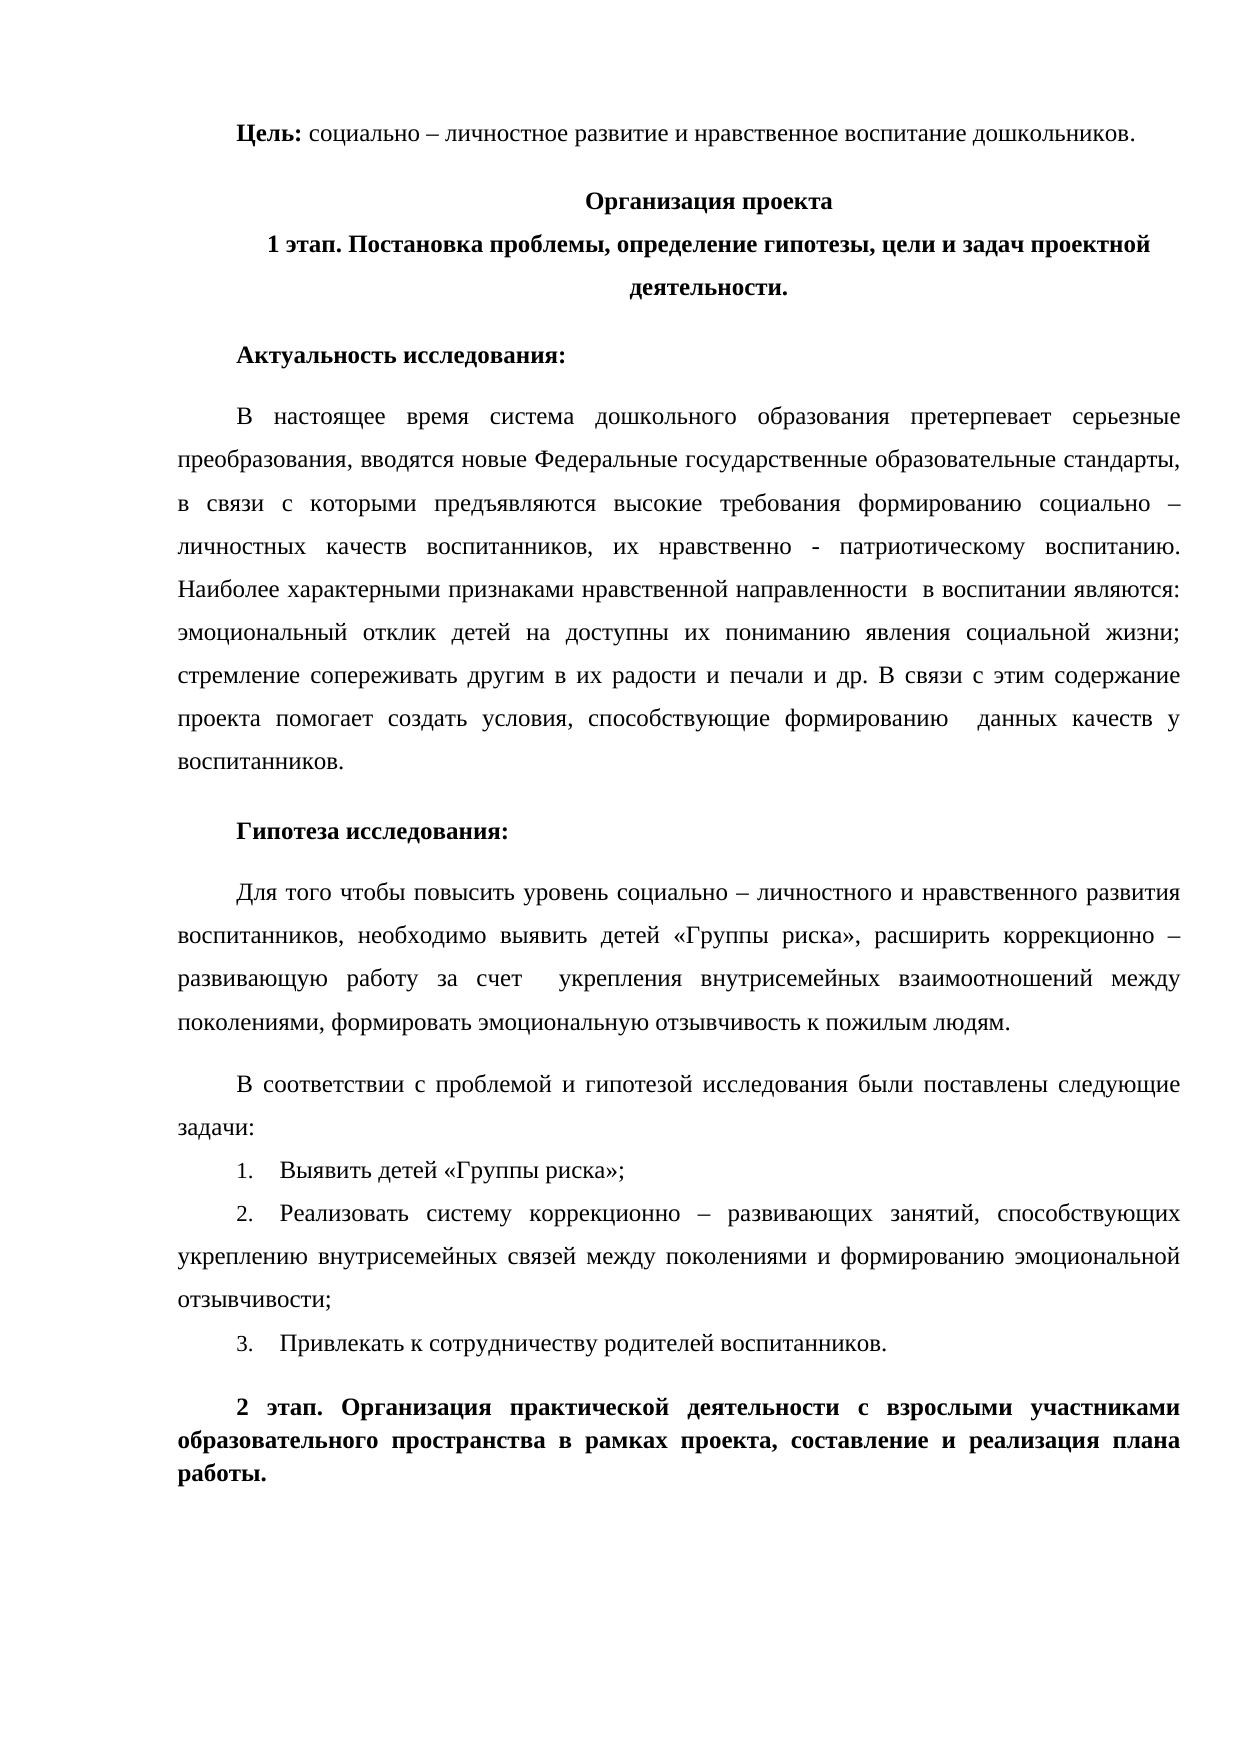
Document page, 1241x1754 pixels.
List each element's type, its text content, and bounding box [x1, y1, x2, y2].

text Для того чтобы повысить уровень социально – личностного и нравственного развития воспитанников, необходимо выявить детей «Группы риска», расширить коррекционно – развивающую работу за счет укрепления внутрисемейных взаимоотношений между поколениями, формировать эмоциональную отзывчивость к пожилым людям. [177, 877, 1181, 1035]
list Привлекать к сотрудничеству родителей воспитанников. [177, 1328, 1181, 1356]
text В настоящее время система дошкольного образования претерпевает серьезные преобразования, вводятся новые Федеральные государственные образовательные стандарты, в связи с которыми предъявляются высокие требования формированию социально – личностных качеств воспитанников, их нравственно - патриотическому воспитанию. Наиболее характерными признаками нравственной направленности в воспитании являются: эмоциональный отклик детей на доступны их пониманию явления социальной жизни; стремление сопереживать другим в их радости и печали и др. В связи с этим содержание проекта помогает создать условия, способствующие формированию данных качеств у воспитанников. [177, 401, 1181, 775]
text 1 этап. Постановка проблемы, определение гипотезы, цели и задач проектной [177, 229, 1181, 258]
text Актуальность исследования: [177, 340, 1181, 369]
text 2 этап. Организация практической деятельности с взрослыми участниками образовательного пространства в рамках проекта, составление и реализация плана работы. [177, 1389, 1181, 1488]
list Выявить детей «Группы риска»; [177, 1155, 1181, 1184]
text Организация проекта [177, 186, 1181, 215]
text деятельности. [177, 272, 1181, 301]
text В соответствии с проблемой и гипотезой исследования были поставлены следующие задачи: [177, 1069, 1181, 1141]
text Гипотеза исследования: [177, 816, 1181, 845]
text Цель: социально – личностное развитие и нравственное воспитание дошкольников. [177, 118, 1181, 147]
list Реализовать систему коррекционно – развивающих занятий, способствующих укреплению внутрисемейных связей между поколениями и формированию эмоциональной отзывчивости; [177, 1198, 1181, 1313]
